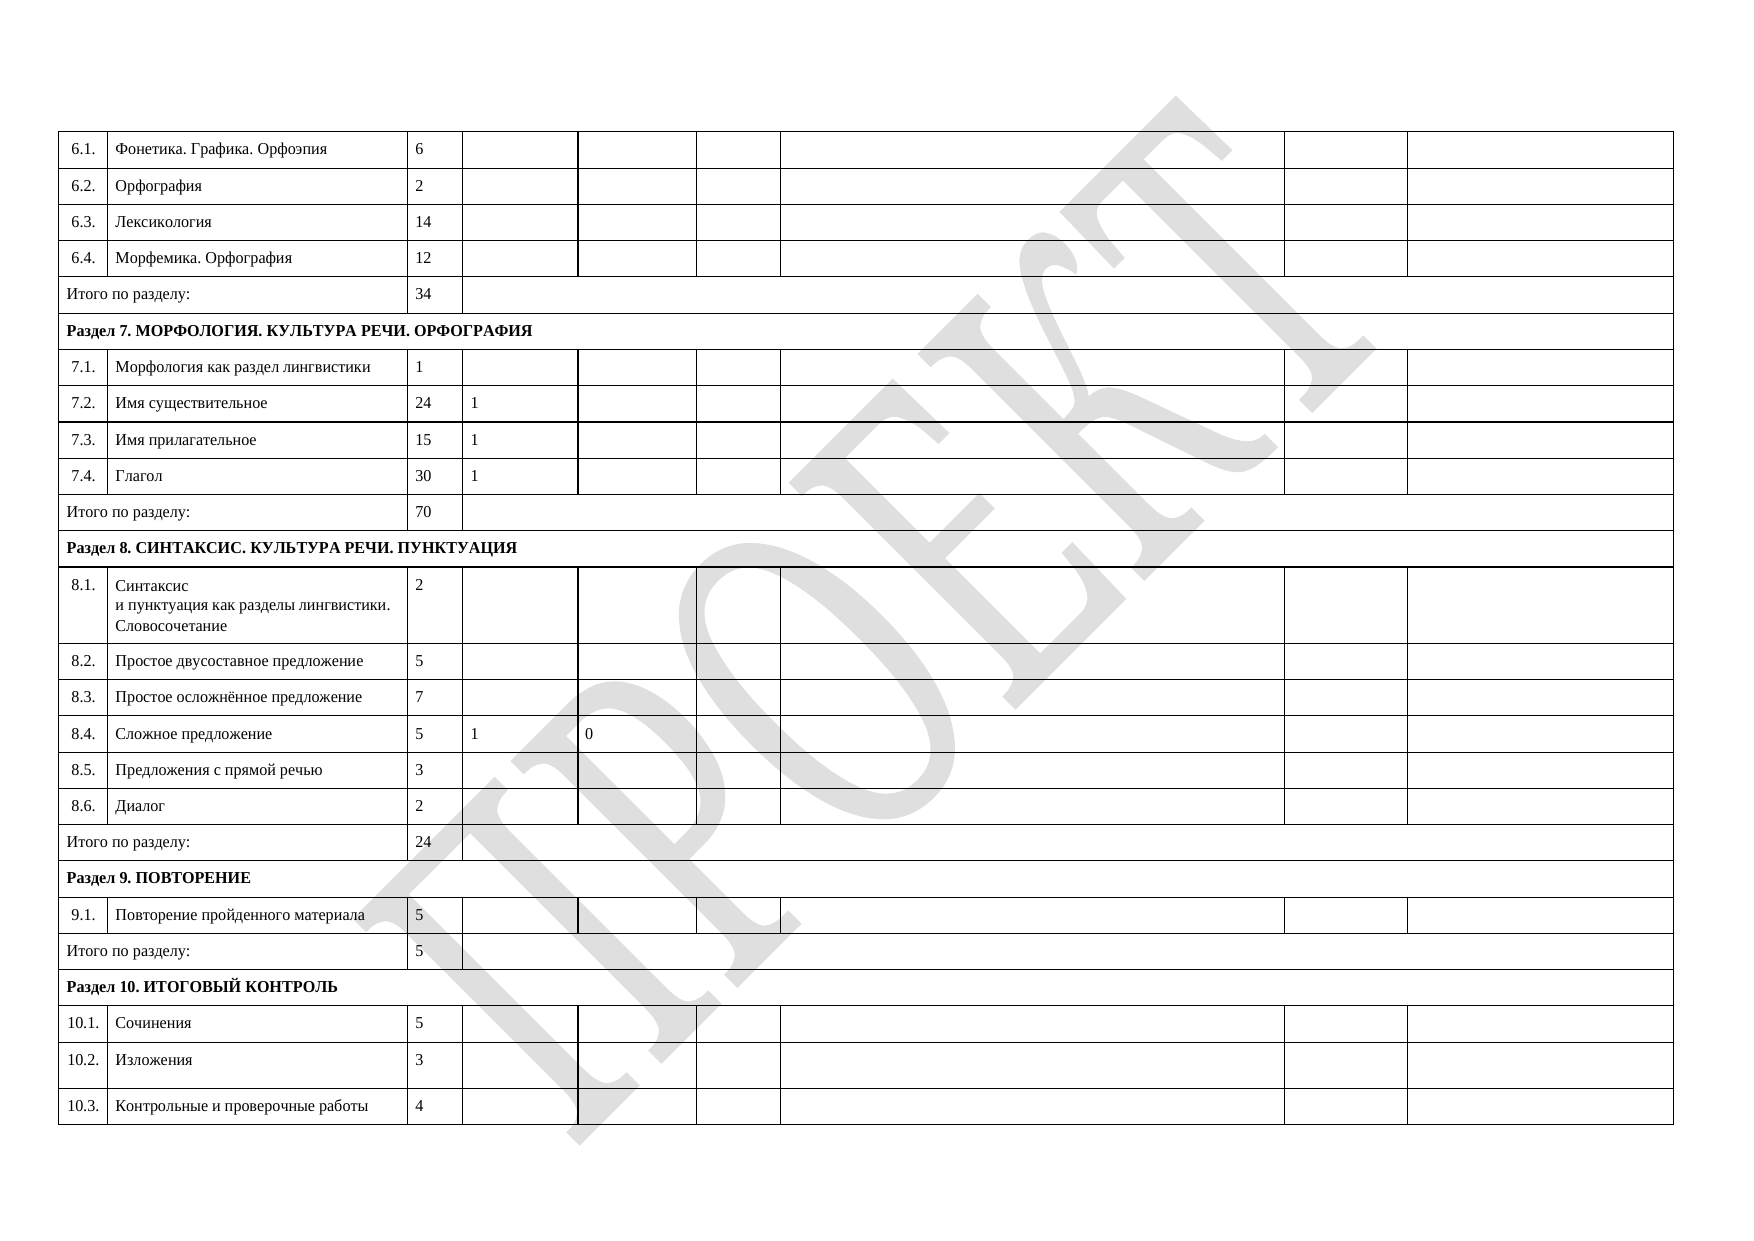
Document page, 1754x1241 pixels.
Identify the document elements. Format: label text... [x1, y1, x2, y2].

table_cell 1 [408, 350, 462, 385]
table_cell [463, 789, 577, 824]
table_cell [697, 205, 780, 240]
table_cell [1408, 568, 1673, 643]
table_cell [463, 277, 1673, 312]
table_cell [1285, 350, 1407, 385]
table_cell [579, 644, 696, 679]
table_cell Простое осложнённое предложение [108, 680, 407, 715]
table_cell Синтаксис и пунктуация как разделы лингвистики. Словосочетание [108, 568, 407, 643]
table_cell [1408, 716, 1673, 752]
table_cell 7.3. [59, 423, 107, 458]
table_cell Сложное предложение [108, 716, 407, 752]
table_cell [579, 423, 696, 458]
table_cell Морфемика. Орфография [108, 241, 407, 276]
table_header [579, 132, 696, 167]
table_cell [697, 568, 780, 643]
table_cell Раздел 9. ПОВТОРЕНИЕ [59, 861, 1673, 897]
table_cell 8.2. [59, 644, 107, 679]
table_cell 24 [408, 825, 462, 860]
table_cell [579, 386, 696, 421]
table_cell Раздел 7. МОРФОЛОГИЯ. КУЛЬТУРА РЕЧИ. ОРФОГРАФИЯ [59, 314, 1673, 349]
table_cell 3 [408, 1043, 462, 1088]
table_cell [463, 169, 577, 204]
table_cell [579, 350, 696, 385]
table_cell 0 [579, 716, 696, 752]
table_cell [579, 205, 696, 240]
table_cell 8.3. [59, 680, 107, 715]
table_cell Итого по разделу: [59, 495, 407, 530]
table_cell [1285, 716, 1407, 752]
table_cell 10.3. [59, 1089, 107, 1124]
table_cell 10.1. [59, 1006, 107, 1042]
table_cell 5 [408, 644, 462, 679]
table_cell [697, 350, 780, 385]
table_cell 70 [408, 495, 462, 530]
table_header [463, 132, 577, 167]
table_cell [781, 680, 1284, 715]
table_cell 6.3. [59, 205, 107, 240]
table_cell [781, 716, 1284, 752]
table_cell [1285, 753, 1407, 788]
table_cell [781, 350, 1284, 385]
table_cell [697, 898, 780, 933]
table_cell 5 [408, 716, 462, 752]
table_cell [579, 568, 696, 643]
table_cell [781, 1043, 1284, 1088]
table_cell [579, 1006, 696, 1042]
table_cell [697, 386, 780, 421]
table_cell 5 [408, 1006, 462, 1042]
table_cell 8.5. [59, 753, 107, 788]
table_cell [463, 350, 577, 385]
table_cell [579, 753, 696, 788]
table_cell [1408, 1089, 1673, 1124]
table_cell [1408, 1006, 1673, 1042]
table_cell [463, 1043, 577, 1088]
table_cell Итого по разделу: [59, 277, 407, 312]
table_cell [1408, 169, 1673, 204]
table_cell 7.4. [59, 459, 107, 494]
table_cell [781, 459, 1284, 494]
table_cell [1285, 568, 1407, 643]
table_cell Морфология как раздел лингвистики [108, 350, 407, 385]
table_cell 7.1. [59, 350, 107, 385]
table_cell [781, 568, 1284, 643]
table_cell 8.1. [59, 568, 107, 643]
table_cell 10.2. [59, 1043, 107, 1088]
table_cell [781, 169, 1284, 204]
table_cell [463, 241, 577, 276]
table_cell [579, 680, 696, 715]
table_cell [781, 241, 1284, 276]
table_cell [463, 1089, 577, 1124]
table_cell Имя существительное [108, 386, 407, 421]
table_cell 14 [408, 205, 462, 240]
table_cell [463, 495, 1673, 530]
table_cell 8.6. [59, 789, 107, 824]
table_cell [697, 1006, 780, 1042]
table_cell 6.2. [59, 169, 107, 204]
table_cell 3 [408, 753, 462, 788]
table_cell 1 [463, 423, 577, 458]
table_cell 34 [408, 277, 462, 312]
table_cell [579, 1043, 696, 1088]
table_cell [697, 1089, 780, 1124]
table_cell [781, 644, 1284, 679]
table_cell 24 [408, 386, 462, 421]
table_cell Предложения с прямой речью [108, 753, 407, 788]
table_cell [1285, 386, 1407, 421]
table_cell 5 [408, 898, 462, 933]
table_cell [579, 169, 696, 204]
table_cell [781, 1006, 1284, 1042]
table_cell [1285, 789, 1407, 824]
table_cell 2 [408, 568, 462, 643]
table_cell Итого по разделу: [59, 934, 407, 969]
table_cell [1408, 680, 1673, 715]
table_cell [697, 680, 780, 715]
table_cell [697, 1043, 780, 1088]
table_cell [697, 789, 780, 824]
table_cell 30 [408, 459, 462, 494]
table_cell 6.4. [59, 241, 107, 276]
table_cell 1 [463, 386, 577, 421]
table_cell Сочинения [108, 1006, 407, 1042]
table_cell [579, 241, 696, 276]
table_cell [1285, 241, 1407, 276]
table_cell 7 [408, 680, 462, 715]
table_cell 2 [408, 169, 462, 204]
table_cell Простое двусоставное предложение [108, 644, 407, 679]
table_cell [781, 423, 1284, 458]
table_cell 12 [408, 241, 462, 276]
table_cell 15 [408, 423, 462, 458]
table_cell [1285, 898, 1407, 933]
table_cell [1408, 753, 1673, 788]
table_cell [1408, 386, 1673, 421]
table_cell [579, 459, 696, 494]
table_cell [1408, 898, 1673, 933]
table_header [1408, 132, 1673, 167]
table_cell [1408, 644, 1673, 679]
table_cell [781, 1089, 1284, 1124]
table_cell Повторение пройденного материала [108, 898, 407, 933]
table_cell Контрольные и проверочные работы [108, 1089, 407, 1124]
table_cell 2 [408, 789, 462, 824]
table_cell [1285, 1043, 1407, 1088]
table_cell Итого по разделу: [59, 825, 407, 860]
table_cell Глагол [108, 459, 407, 494]
table_cell [1408, 205, 1673, 240]
table_cell [463, 568, 577, 643]
table_cell Диалог [108, 789, 407, 824]
table_cell 4 [408, 1089, 462, 1124]
table_cell [1285, 205, 1407, 240]
table_cell [579, 898, 696, 933]
table_cell [697, 753, 780, 788]
table_header 6 [408, 132, 462, 167]
table_cell 1 [463, 459, 577, 494]
table_cell [579, 789, 696, 824]
table_cell [1285, 169, 1407, 204]
table_cell [1285, 1089, 1407, 1124]
table_cell [463, 934, 1673, 969]
table_cell Лексикология [108, 205, 407, 240]
table_cell [1408, 1043, 1673, 1088]
table_cell [463, 205, 577, 240]
table_cell Раздел 8. СИНТАКСИС. КУЛЬТУРА РЕЧИ. ПУНКТУАЦИЯ [59, 531, 1673, 566]
table_cell [781, 789, 1284, 824]
table_cell [1408, 459, 1673, 494]
table_cell 7.2. [59, 386, 107, 421]
table_cell [463, 753, 577, 788]
table_cell [579, 1089, 696, 1124]
table_cell Изложения [108, 1043, 407, 1088]
table_cell [463, 680, 577, 715]
table_cell [697, 644, 780, 679]
table_cell [463, 644, 577, 679]
table_header Фонетика. Графика. Орфоэпия [108, 132, 407, 167]
table_cell [1408, 423, 1673, 458]
table_cell [781, 753, 1284, 788]
table_cell [1285, 459, 1407, 494]
table_header [781, 132, 1284, 167]
table_cell [1285, 423, 1407, 458]
table_cell 9.1. [59, 898, 107, 933]
table_cell 5 [408, 934, 462, 969]
table_cell [463, 1006, 577, 1042]
table_cell [697, 716, 780, 752]
table_cell 8.4. [59, 716, 107, 752]
table_header 6.1. [59, 132, 107, 167]
table_cell [697, 241, 780, 276]
table_cell [781, 386, 1284, 421]
table_cell [1408, 350, 1673, 385]
table_cell [697, 423, 780, 458]
table_cell [463, 898, 577, 933]
table_cell [697, 169, 780, 204]
table_cell [1285, 680, 1407, 715]
table_cell [697, 459, 780, 494]
table_cell [463, 825, 1673, 860]
table_cell [781, 898, 1284, 933]
table_cell 1 [463, 716, 577, 752]
table_header [1285, 132, 1407, 167]
table_cell Имя прилагательное [108, 423, 407, 458]
table_cell [1285, 644, 1407, 679]
table_cell [1408, 789, 1673, 824]
table_cell Орфография [108, 169, 407, 204]
table_cell [1408, 241, 1673, 276]
table_cell Раздел 10. ИТОГОВЫЙ КОНТРОЛЬ [59, 970, 1673, 1005]
table_cell [1285, 1006, 1407, 1042]
table_cell [781, 205, 1284, 240]
table_header [697, 132, 780, 167]
